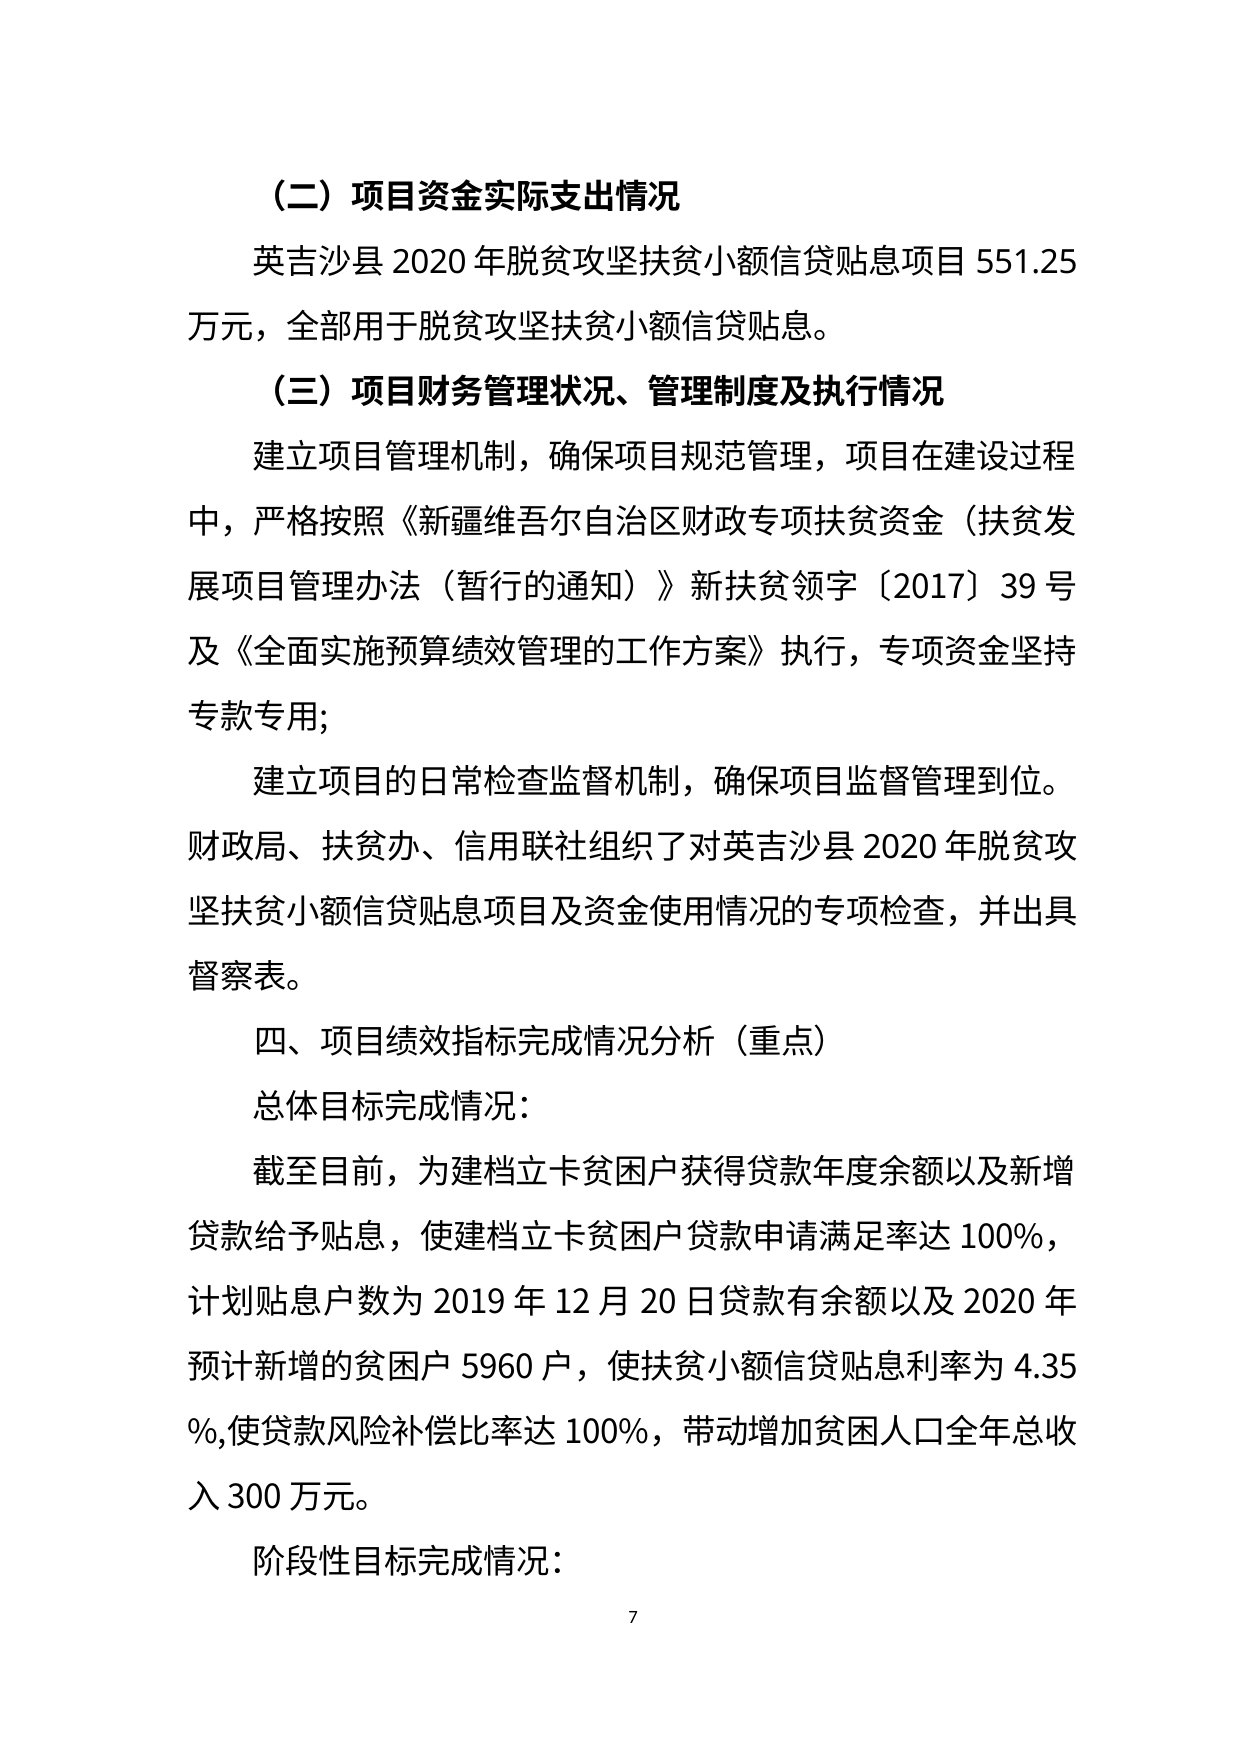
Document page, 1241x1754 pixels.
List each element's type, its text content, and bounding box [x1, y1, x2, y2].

text （二）项目资金实际支出情况 [187, 162, 1078, 227]
text 截至目前，为建档立卡贫困户获得贷款年度余额以及新增贷款给予贴息，使建档立卡贫困户贷款申请满足率达100%，计划贴息户数为2019年12月20日贷款有余额以及2020年预计新增的贫困户5960户，使扶贫小额信贷贴息利率为4.35%,使贷款风险补偿比率达100%，带动增加贫困人口全年总收入300万元。 [187, 1137, 1078, 1527]
text 英吉沙县2020年脱贫攻坚扶贫小额信贷贴息项目551.25万元，全部用于脱贫攻坚扶贫小额信贷贴息。 [187, 227, 1078, 357]
text 建立项目管理机制，确保项目规范管理，项目在建设过程中，严格按照《新疆维吾尔自治区财政专项扶贫资金（扶贫发展项目管理办法（暂行的通知）》新扶贫领字〔2017〕39号及《全面实施预算绩效管理的工作方案》执行，专项资金坚持专款专用; [187, 422, 1078, 747]
text 四、项目绩效指标完成情况分析（重点） [187, 1007, 1078, 1072]
text 总体目标完成情况： [187, 1072, 1078, 1137]
text 阶段性目标完成情况： [187, 1527, 1078, 1592]
text 建立项目的日常检查监督机制，确保项目监督管理到位。财政局、扶贫办、信用联社组织了对英吉沙县2020年脱贫攻坚扶贫小额信贷贴息项目及资金使用情况的专项检查，并出具督察表。 [187, 747, 1078, 1007]
text （三）项目财务管理状况、管理制度及执行情况 [187, 357, 1078, 422]
